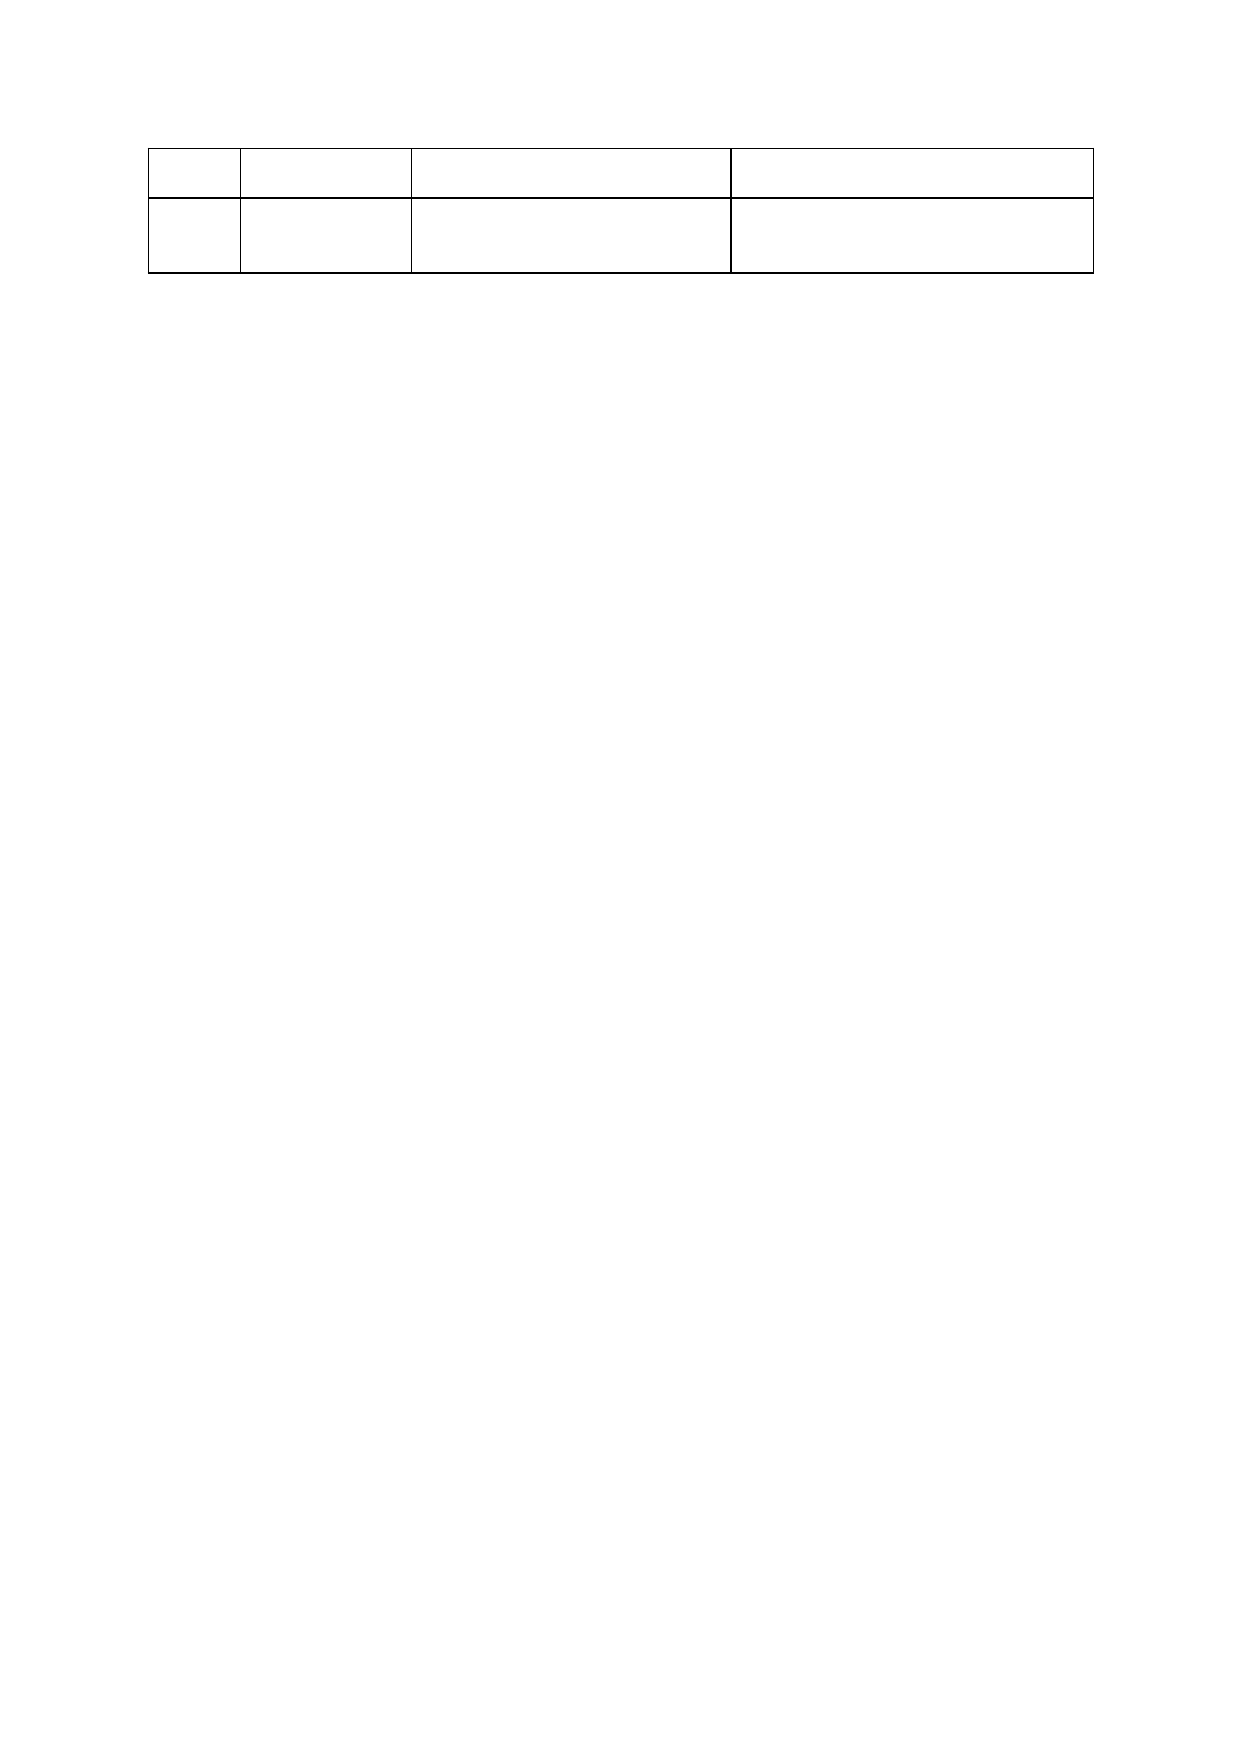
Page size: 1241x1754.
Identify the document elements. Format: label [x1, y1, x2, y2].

table_cell [149, 149, 240, 197]
table_cell [412, 199, 730, 272]
table_cell [241, 149, 411, 197]
table_cell [412, 149, 730, 197]
table_cell [732, 149, 1093, 197]
table_cell [241, 199, 411, 272]
table_cell [732, 199, 1093, 272]
table_cell [149, 199, 240, 272]
